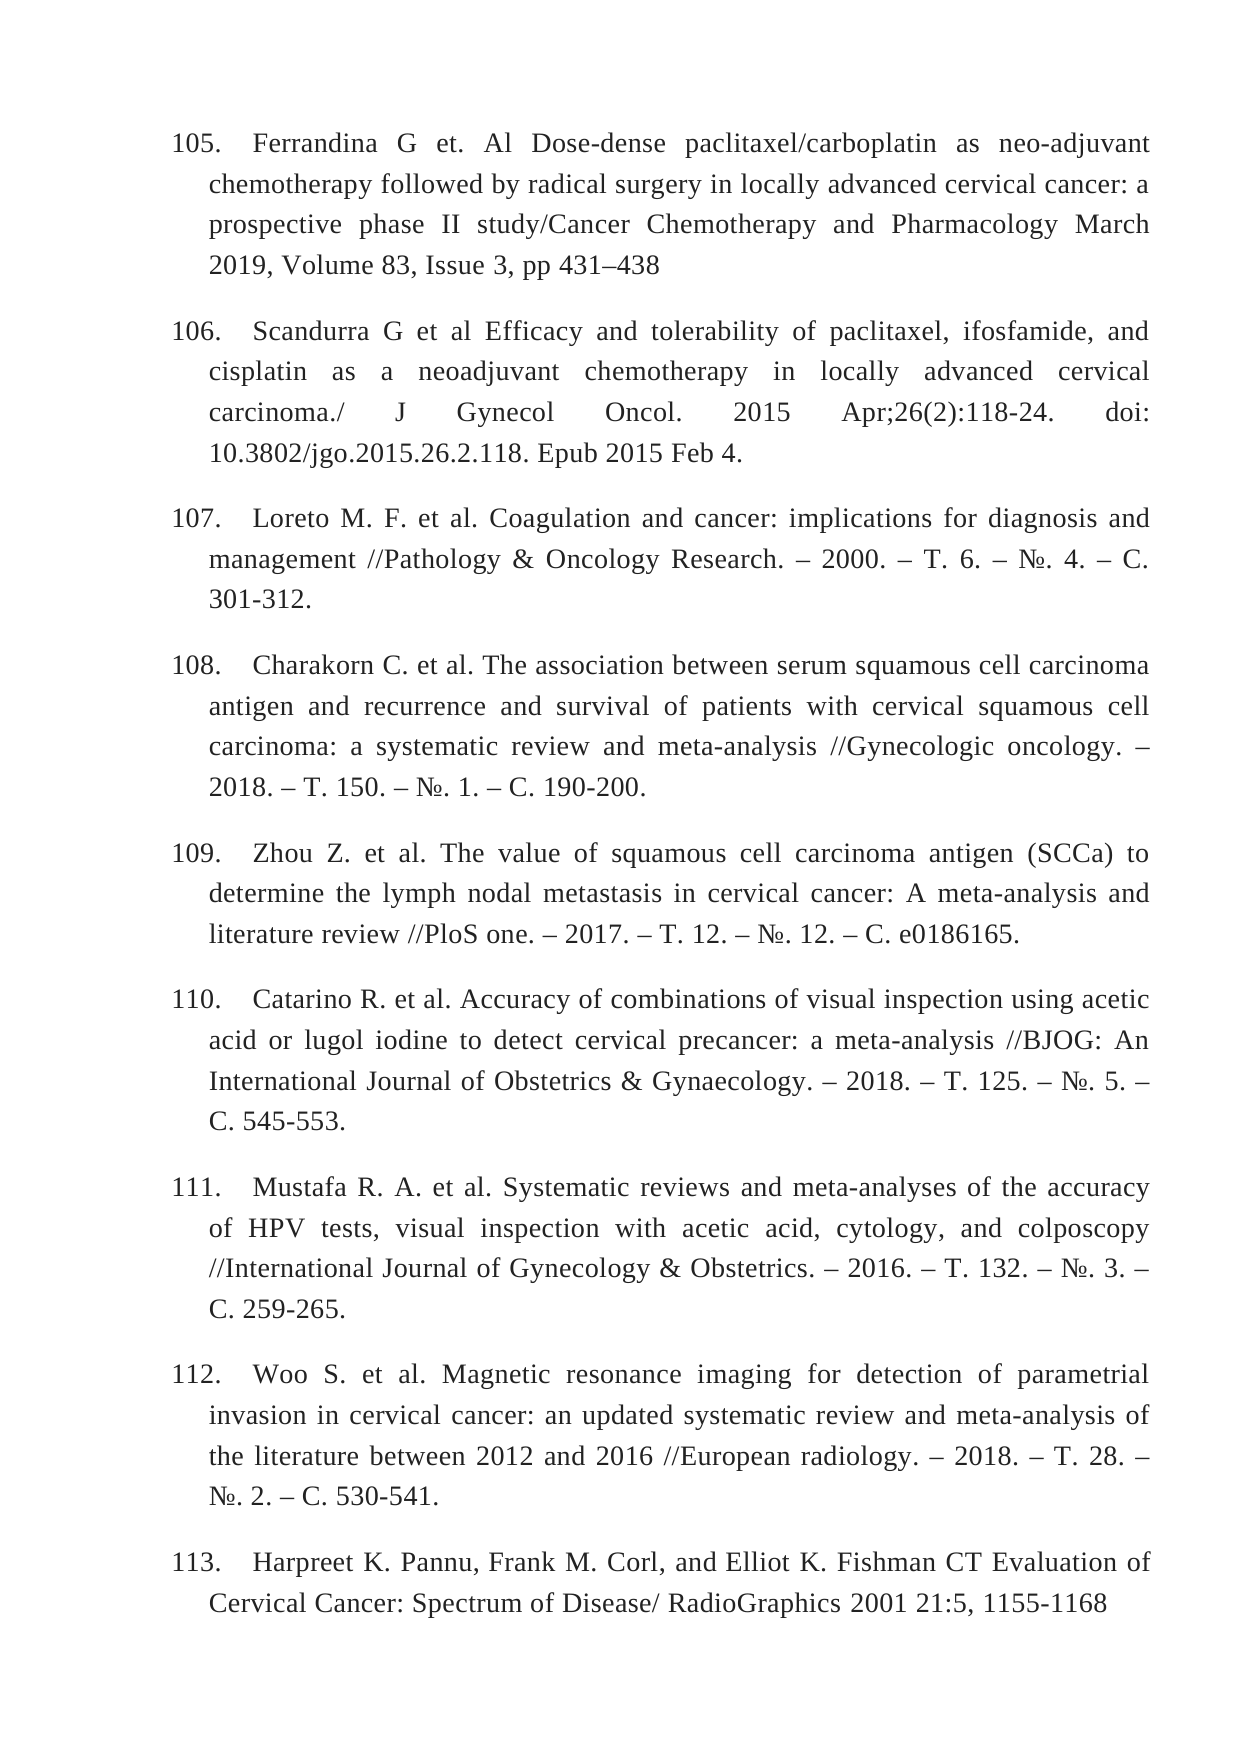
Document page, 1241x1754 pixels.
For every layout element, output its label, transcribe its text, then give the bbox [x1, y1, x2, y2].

list Zhou Z. et al. The value of squamous cell carcinoma antigen (SCCa) to determine the lymph nodal metastasis in cervical cancer: A meta-analysis and literature review //PloS one. – 2017. – Т. 12. – №. 12. – С. e0186165. [171, 827, 1152, 949]
list Catarino R. et al. Accuracy of combinations of visual inspection using acetic acid or lugol iodine to detect cervical precancer: a meta‐analysis //BJOG: An International Journal of Obstetrics & Gynaecology. – 2018. – Т. 125. – №. 5. – С. 545-553. [171, 974, 1152, 1137]
list Charakorn C. et al. The association between serum squamous cell carcinoma antigen and recurrence and survival of patients with cervical squamous cell carcinoma: a systematic review and meta-analysis //Gynecologic oncology. – 2018. – Т. 150. – №. 1. – С. 190-200. [171, 640, 1152, 802]
list Woo S. et al. Magnetic resonance imaging for detection of parametrial invasion in cervical cancer: an updated systematic review and meta-analysis of the literature between 2012 and 2016 //European radiology. – 2018. – Т. 28. – №. 2. – С. 530-541. [171, 1349, 1152, 1512]
list Scandurra G et al Efficacy and tolerability of paclitaxel, ifosfamide, and cisplatin as a neoadjuvant chemotherapy in locally advanced cervical carcinoma./ J Gynecol Oncol. 2015 Apr;26(2):118-24. doi: 10.3802/jgo.2015.26.2.118. Epub 2015 Feb 4. [171, 306, 1152, 468]
list Mustafa R. A. et al. Systematic reviews and meta‐analyses of the accuracy of HPV tests, visual inspection with acetic acid, cytology, and colposcopy //International Journal of Gynecology & Obstetrics. – 2016. – Т. 132. – №. 3. – С. 259-265. [171, 1162, 1152, 1324]
list Loreto M. F. et al. Coagulation and cancer: implications for diagnosis and management //Pathology & Oncology Research. – 2000. – Т. 6. – №. 4. – С. 301-312. [171, 493, 1152, 615]
list Harpreet K. Pannu, Frank M. Corl, and Elliot K. Fishman CT Evaluation of Cervical Cancer: Spectrum of Disease/ RadioGraphics 2001 21:5, 1155-1168 [171, 1537, 1152, 1618]
list Ferrandina G et. Al Dose-dense paclitaxel/carboplatin as neo-adjuvant chemotherapy followed by radical surgery in locally advanced cervical cancer: a prospective phase II study/Cancer Chemotherapy and Pharmacology March 2019, Volume 83, Issue 3, pp 431–438 [171, 118, 1152, 281]
